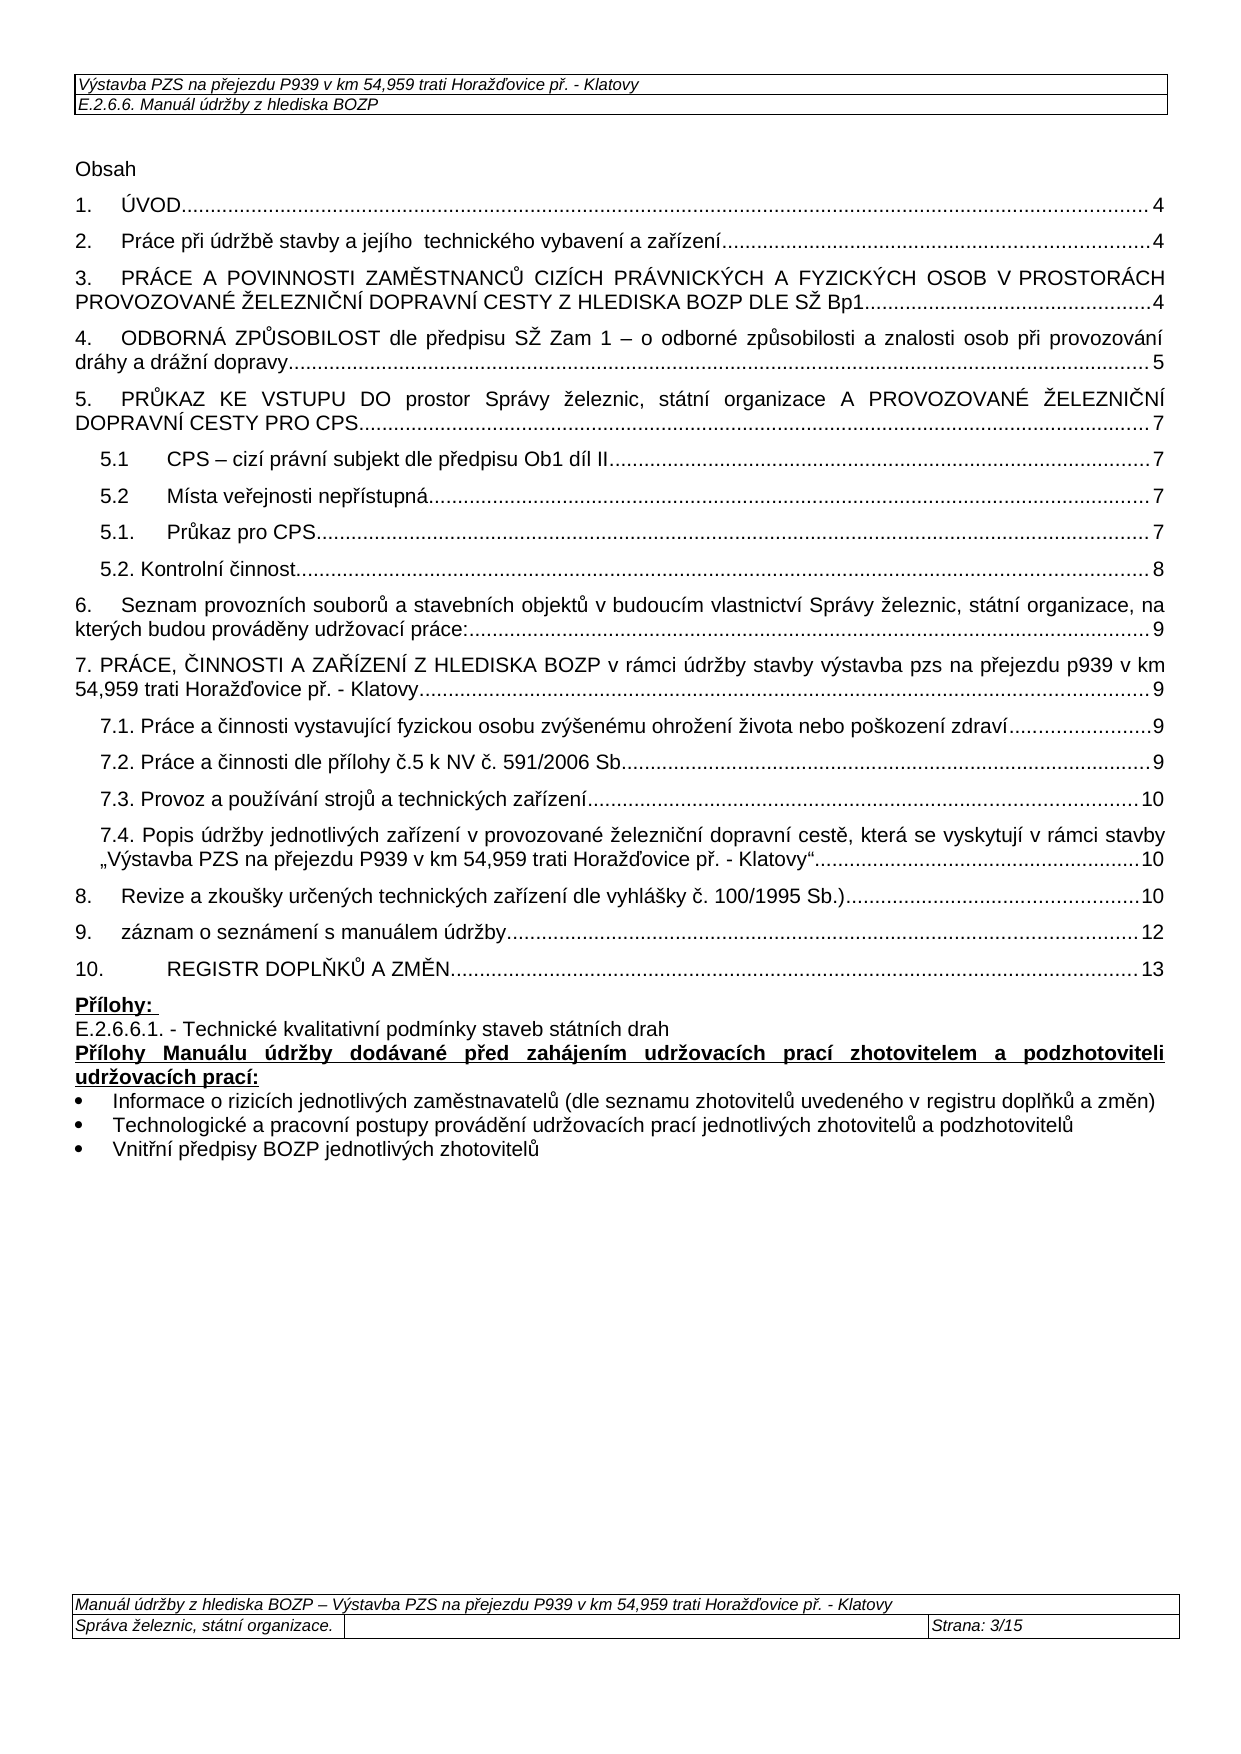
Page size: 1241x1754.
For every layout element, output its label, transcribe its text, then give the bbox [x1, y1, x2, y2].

list Informace o rizicích jednotlivých zaměstnavatelů (dle seznamu zhotovitelů uvedeného v registru doplňků a změn) [75, 1089, 1165, 1113]
text Obsah [75, 156, 1165, 180]
text 1. ÚVOD 4 [75, 193, 1165, 217]
text 10. REGISTR DOPLŇKŮ A ZMĚN 13 [75, 956, 1165, 980]
list Vnitřní předpisy BOZP jednotlivých zhotovitelů [75, 1137, 1165, 1161]
text 5.1. Průkaz pro CPS 7 [100, 520, 1165, 544]
text E.2.6.6.1. - Technické kvalitativní podmínky staveb státních drah [75, 1017, 1165, 1041]
text 7.4. Popis údržby jednotlivých zařízení v provozované železniční dopravní cestě, která se vyskytují v rámci stavby „Výstavba PZS na přejezdu P939 v km 54,959 trati Horažďovice př. - Klatovy“ 10 [100, 823, 1165, 871]
text 5.1 CPS – cizí právní subjekt dle předpisu Ob1 díl II 7 [100, 447, 1165, 471]
text 9. záznam o seznámení s manuálem údržby 12 [75, 920, 1165, 944]
text 6. Seznam provozních souborů a stavebních objektů v budoucím vlastnictví Správy železnic, státní organizace, na kterých budou prováděny udržovací práce: 9 [75, 593, 1165, 641]
text Přílohy: [75, 993, 1165, 1017]
text 2. Práce při údržbě stavby a jejího technického vybavení a zařízení 4 [75, 229, 1165, 253]
list Technologické a pracovní postupy provádění udržovacích prací jednotlivých zhotovitelů a podzhotovitelů [75, 1113, 1165, 1137]
text 5.2 Místa veřejnosti nepřístupná 7 [100, 483, 1165, 507]
text 7.3. Provoz a používání strojů a technických zařízení 10 [100, 787, 1165, 811]
text Přílohy Manuálu údržby dodávané před zahájením udržovacích prací zhotovitelem a podzhotoviteli udržovacích prací: [75, 1063, 1165, 1089]
text 4. ODBORNÁ ZPŮSOBILOST dle předpisu SŽ Zam 1 – o odborné způsobilosti a znalosti osob při provozování dráhy a drážní dopravy 5 [75, 326, 1165, 374]
text 8. Revize a zkoušky určených technických zařízení dle vyhlášky č. 100/1995 Sb.) 10 [75, 883, 1165, 907]
text Přílohy Manuálu údržby dodávané před zahájením udržovacích prací zhotovitelem a podzhotoviteli udržovacích prací: [75, 1041, 1165, 1062]
text 7.1. Práce a činnosti vystavující fyzickou osobu zvýšenému ohrožení života nebo poškození zdraví 9 [100, 714, 1165, 738]
text 3. PRÁCE A POVINNOSTI ZAMĚSTNANCŮ CIZÍCH PRÁVNICKÝCH A FYZICKÝCH OSOB V PROSTORÁCH PROVOZOVANÉ ŽELEZNIČNÍ DOPRAVNÍ CESTY Z HLEDISKA BOZP DLE SŽ Bp1 4 [75, 266, 1165, 314]
text 7.2. Práce a činnosti dle přílohy č.5 k NV č. 591/2006 Sb. 9 [100, 750, 1165, 774]
text 5.2. Kontrolní činnost 8 [100, 556, 1165, 580]
text 7. PRÁCE, ČINNOSTI A ZAŘÍZENÍ Z HLEDISKA BOZP v rámci údržby stavby výstavba pzs na přejezdu p939 v km 54,959 trati Horažďovice př. - Klatovy 9 [75, 653, 1165, 701]
text 5. PRŮKAZ KE VSTUPU DO prostor Správy železnic, státní organizace A PROVOZOVANÉ ŽELEZNIČNÍ DOPRAVNÍ CESTY PRO CPS 7 [75, 387, 1165, 434]
